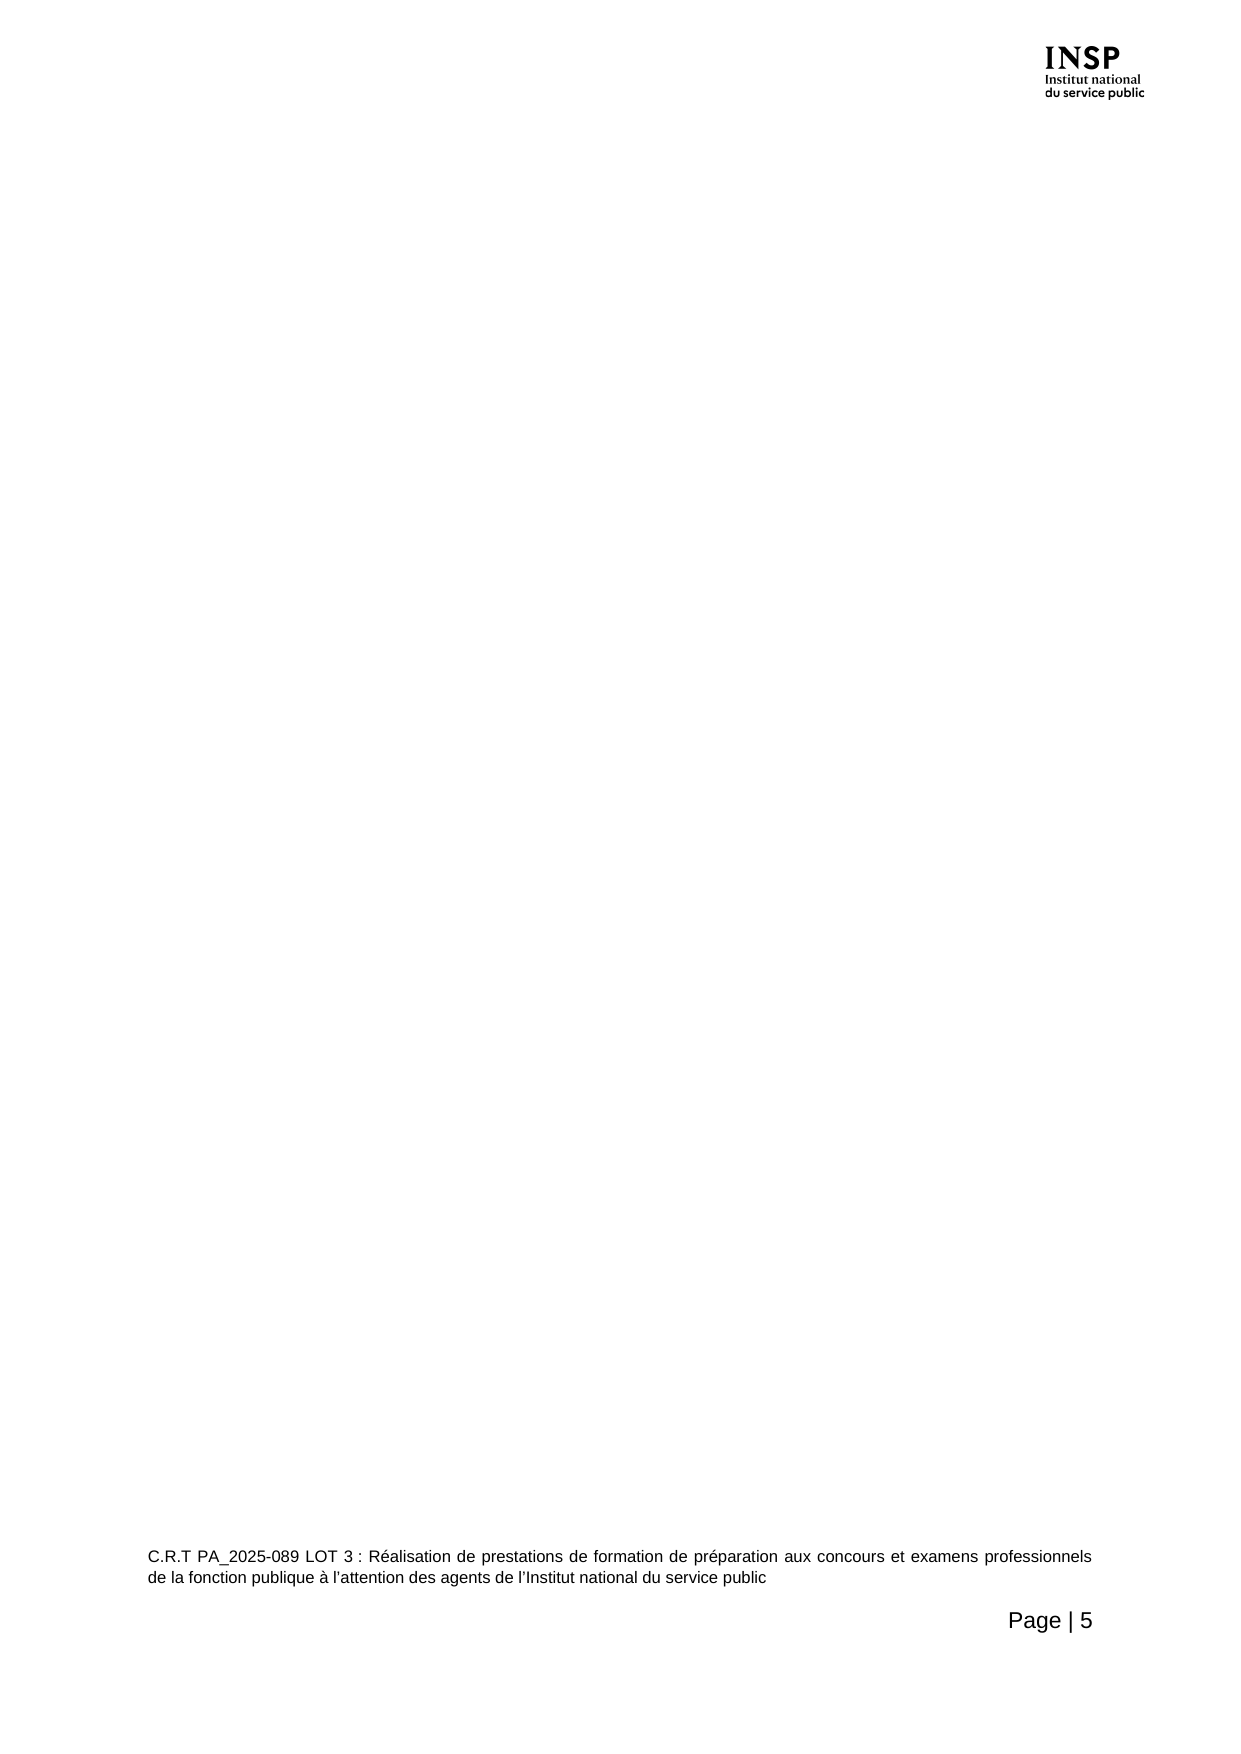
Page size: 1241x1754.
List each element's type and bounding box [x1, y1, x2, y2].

picture [1045, 46, 1145, 100]
